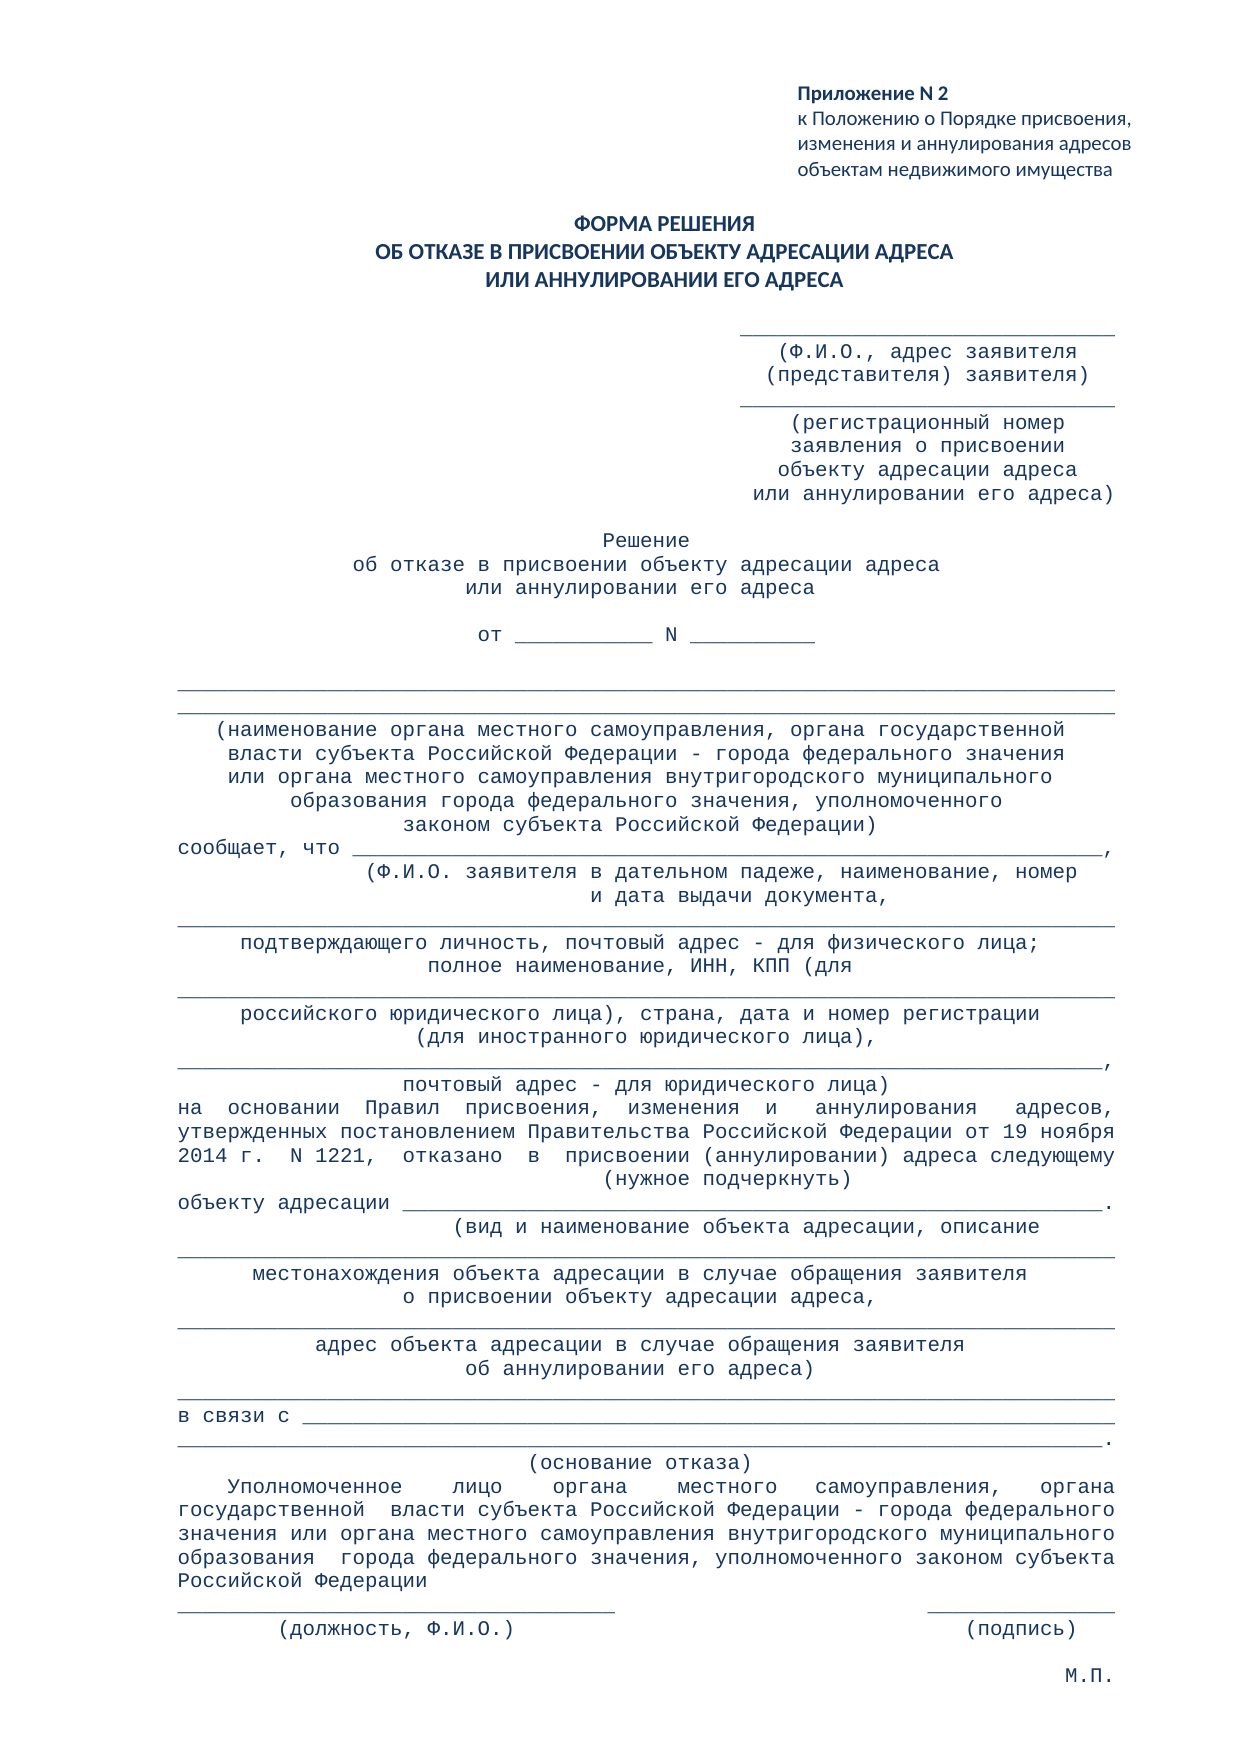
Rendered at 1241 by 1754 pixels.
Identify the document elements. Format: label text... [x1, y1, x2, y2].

text объекту адресации ________________________________________________________. [177, 1192, 1152, 1216]
text ___________________________________________________________________________ [177, 908, 1152, 932]
text о присвоении объекту адресации адреса, [177, 1287, 1152, 1310]
text 2014 г. N 1221, отказано в присвоении (аннулировании) адреса следующему [177, 1145, 1152, 1168]
text ___________________________________________________________________________ [177, 1381, 1152, 1405]
text и дата выдачи документа, [177, 884, 1152, 908]
text (регистрационный номер [177, 412, 1152, 435]
text власти субъекта Российской Федерации - города федерального значения [177, 743, 1152, 766]
text М.П. [177, 1665, 1152, 1688]
text ___________________________________________________________________________ [177, 1239, 1152, 1263]
text объектам недвижимого имущества [177, 156, 1152, 181]
text ИЛИ АННУЛИРОВАНИИ ЕГО АДРЕСА [177, 265, 1152, 293]
text Уполномоченное лицо органа местного самоуправления, органа [177, 1476, 1152, 1499]
text ___________________________________________________________________________ [177, 979, 1152, 1003]
text в связи с _________________________________________________________________ [177, 1405, 1152, 1428]
text (вид и наименование объекта адресации, описание [177, 1216, 1152, 1239]
text ФОРМА РЕШЕНИЯ [177, 209, 1152, 237]
text изменения и аннулирования адресов [177, 131, 1152, 156]
text или аннулировании его адреса [177, 577, 1152, 601]
text __________________________________________________________________________. [177, 1428, 1152, 1452]
text на основании Правил присвоения, изменения и аннулирования адресов, [177, 1097, 1152, 1121]
text или аннулировании его адреса) [177, 483, 1152, 506]
text (нужное подчеркнуть) [177, 1168, 1152, 1192]
text Приложение N 2 [177, 80, 1152, 105]
text (Ф.И.О., адрес заявителя [177, 341, 1152, 364]
text законом субъекта Российской Федерации) [177, 814, 1152, 837]
text от ___________ N __________ [177, 624, 1152, 648]
text об отказе в присвоении объекту адресации адреса [177, 553, 1152, 577]
text ______________________________ [177, 317, 1152, 341]
text ___________________________________ _______________ [177, 1594, 1152, 1618]
text местонахождения объекта адресации в случае обращения заявителя [177, 1263, 1152, 1287]
text ___________________________________________________________________________ [177, 672, 1152, 695]
text ОБ ОТКАЗЕ В ПРИСВОЕНИИ ОБЪЕКТУ АДРЕСАЦИИ АДРЕСА [177, 237, 1152, 265]
text (должность, Ф.И.О.) (подпись) [177, 1618, 1152, 1641]
text значения или органа местного самоуправления внутригородского муниципального [177, 1523, 1152, 1547]
text полное наименование, ИНН, КПП (для [177, 956, 1152, 979]
text образования города федерального значения, уполномоченного законом субъекта [177, 1547, 1152, 1570]
text адрес объекта адресации в случае обращения заявителя [177, 1334, 1152, 1357]
text почтовый адрес - для юридического лица) [177, 1074, 1152, 1097]
text к Положению о Порядке присвоения, [177, 105, 1152, 131]
text ______________________________ [177, 388, 1152, 412]
text (Ф.И.О. заявителя в дательном падеже, наименование, номер [177, 861, 1152, 884]
text государственной власти субъекта Российской Федерации - города федерального [177, 1499, 1152, 1523]
text (основание отказа) [177, 1452, 1152, 1476]
text ___________________________________________________________________________ [177, 695, 1152, 719]
text об аннулировании его адреса) [177, 1357, 1152, 1381]
text заявления о присвоении [177, 435, 1152, 459]
text образования города федерального значения, уполномоченного [177, 790, 1152, 814]
text или органа местного самоуправления внутригородского муниципального [177, 766, 1152, 790]
text Решение [177, 530, 1152, 553]
text утвержденных постановлением Правительства Российской Федерации от 19 ноября [177, 1121, 1152, 1145]
text (для иностранного юридического лица), [177, 1026, 1152, 1050]
text __________________________________________________________________________, [177, 1050, 1152, 1074]
text объекту адресации адреса [177, 459, 1152, 483]
text (представителя) заявителя) [177, 364, 1152, 388]
text сообщает, что ____________________________________________________________, [177, 837, 1152, 861]
text российского юридического лица), страна, дата и номер регистрации [177, 1003, 1152, 1026]
text Российской Федерации [177, 1570, 1152, 1594]
text подтверждающего личность, почтовый адрес - для физического лица; [177, 932, 1152, 956]
text ___________________________________________________________________________ [177, 1310, 1152, 1334]
text (наименование органа местного самоуправления, органа государственной [177, 719, 1152, 743]
